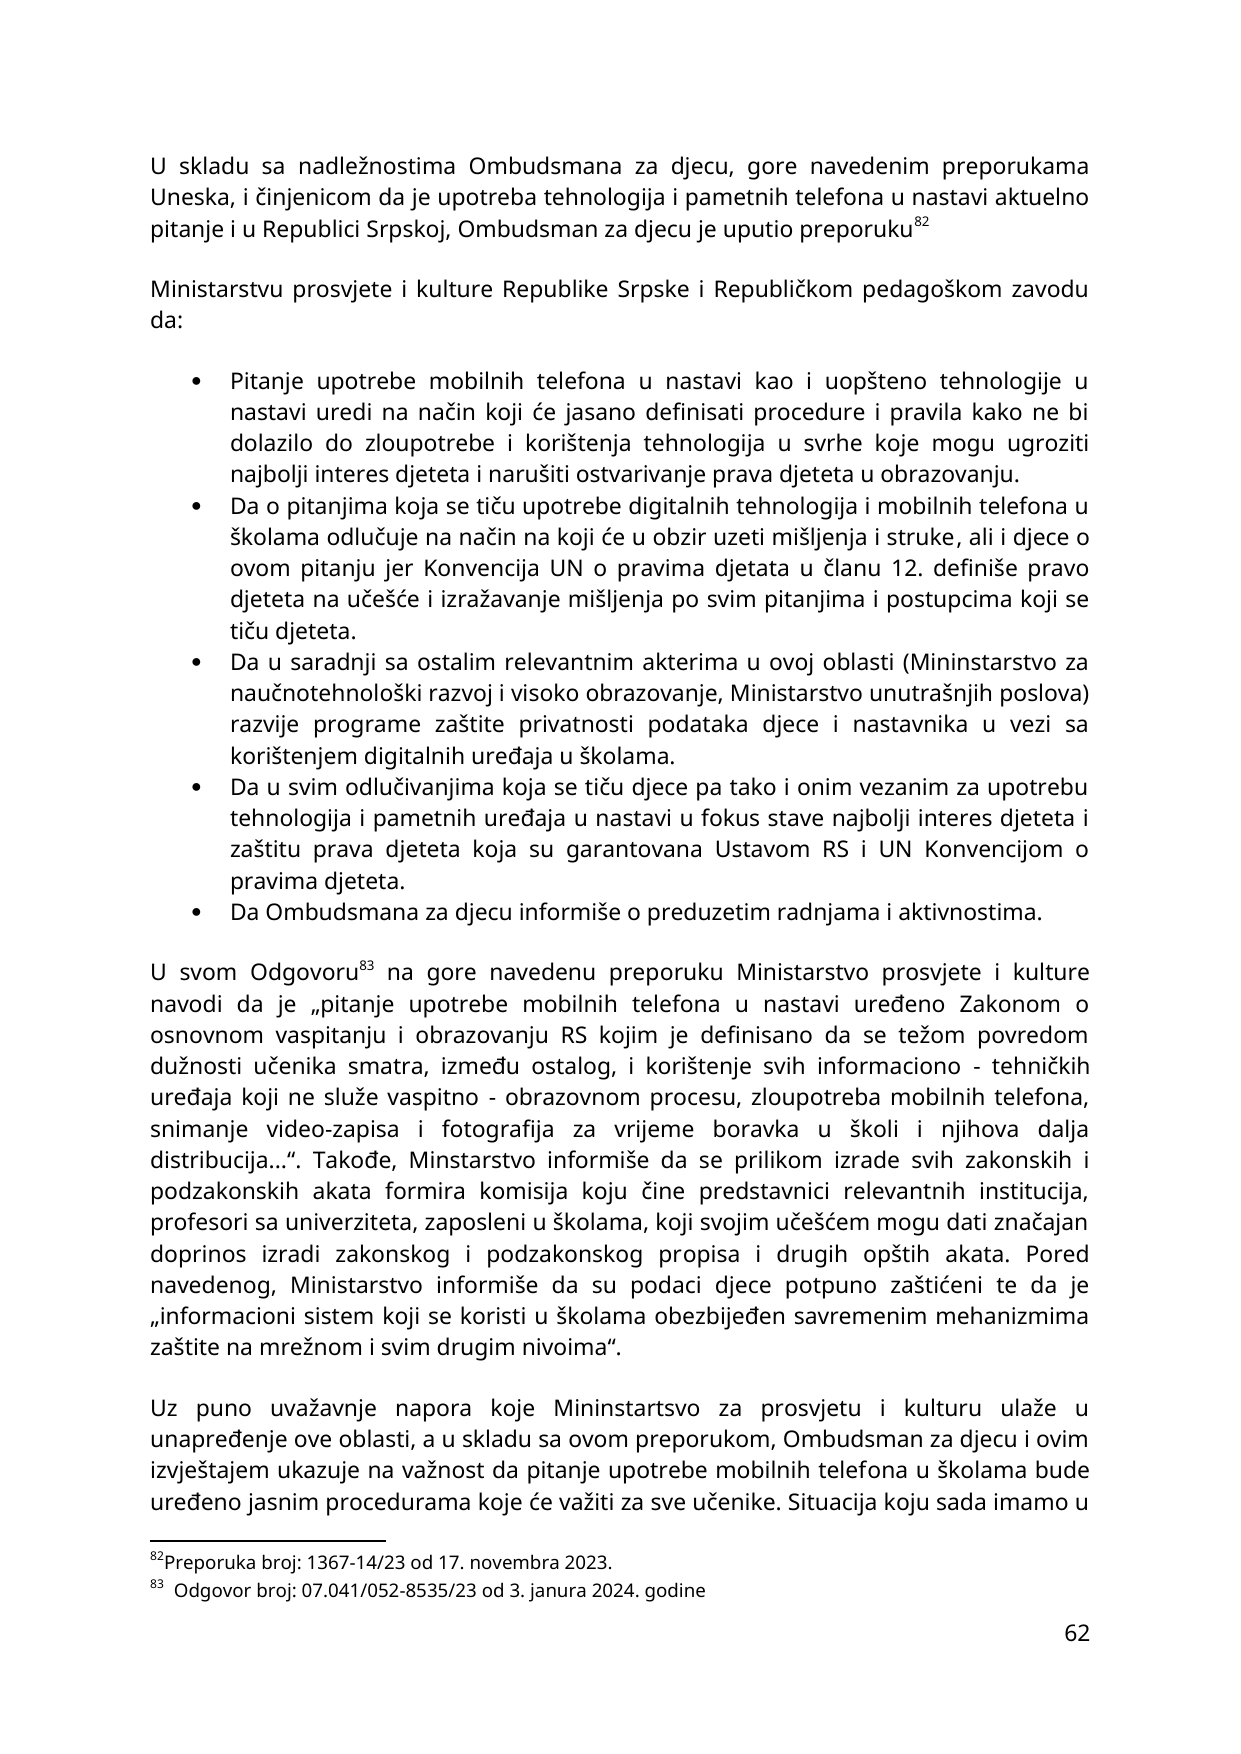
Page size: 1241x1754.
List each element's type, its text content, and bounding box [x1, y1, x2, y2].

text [150, 1392, 1090, 1517]
list Da u svim odlučivanjima koja se tiču djece pa tako i onim vezanim za upotrebu tehnologija i pametnih uređaja u nastavi u fokus stave najbolji interes djeteta i zaštitu prava djeteta koja su garantovana Ustavom RS i UN Konvencijom o pravima djeteta. [192, 771, 1090, 896]
list Da u saradnji sa ostalim relevantnim akterima u ovoj oblasti (Mininstarstvo za naučnotehnološki razvoj i visoko obrazovanje, Ministarstvo unutrašnjih poslova) razvije programe zaštite privatnosti podataka djece i nastavnika u vezi sa korištenjem digitalnih uređaja u školama. [192, 646, 1090, 771]
list Pitanje upotrebe mobilnih telefona u nastavi kao i uopšteno tehnologije u nastavi uredi na način koji će jasano definisati procedure i pravila kako ne bi dolazilo do zloupotrebe i korištenja tehnologija u svrhe koje mogu ugroziti najbolji interes djeteta i narušiti ostvarivanje prava djeteta u obrazovanju. [192, 364, 1090, 489]
text U skladu sa nadležnostima Ombudsmana za djecu, gore navedenim preporukama Uneska, i činjenicom da je upotreba tehnologija i pametnih telefona u nastavi aktuelno pitanje i u Republici Srpskoj, Ombudsman za djecu je uputio preporuku [150, 150, 1090, 244]
text Ministarstvu prosvjete i kulture Republike Srpske i Republičkom pedagoškom zavodu da: [150, 273, 1090, 335]
text U svom Odgovoru na gore navedenu preporuku Ministarstvo prosvjete i kulture navodi da je „pitanje upotrebe mobilnih telefona u nastavi uređeno Zakonom o osnovnom vaspitanju i obrazovanju RS kojim je definisano da se težom povredom dužnosti učenika smatra, između ostalog, i korištenje svih informaciono - tehničkih uređaja koji ne služe vaspitno - obrazovnom procesu, zloupotreba mobilnih telefona, snimanje video-zapisa i fotografija za vrijeme boravka u školi i njihova dalja distribucija...“. Takođe, Minstarstvo informiše da se prilikom izrade svih zakonskih i podzakonskih akata formira komisija koju čine predstavnici relevantnih institucija, profesori sa univerziteta, zaposleni u školama, koji svojim učešćem mogu dati značajan doprinos izradi zakonskog i podzakonskog propisa i drugih opštih akata. Pored navedenog, Ministarstvo informiše da su podaci djece potpuno zaštićeni te da je „informacioni sistem koji se koristi u školama obezbijeđen savremenim mehanizmima zaštite na mrežnom i svim drugim nivoima“. [150, 956, 1090, 1362]
list Da Ombudsmana za djecu informiše o preduzetim radnjama i aktivnostima. [192, 896, 1090, 927]
list Da o pitanjima koja se tiču upotrebe digitalnih tehnologija i mobilnih telefona u školama odlučuje na način na koji će u obzir uzeti mišljenja i struke, ali i djece o ovom pitanju jer Konvencija UN o pravima djetata u članu 12. definiše pravo djeteta na učešće i izražavanje mišljenja po svim pitanjima i postupcima koji se tiču djeteta. [192, 489, 1090, 646]
